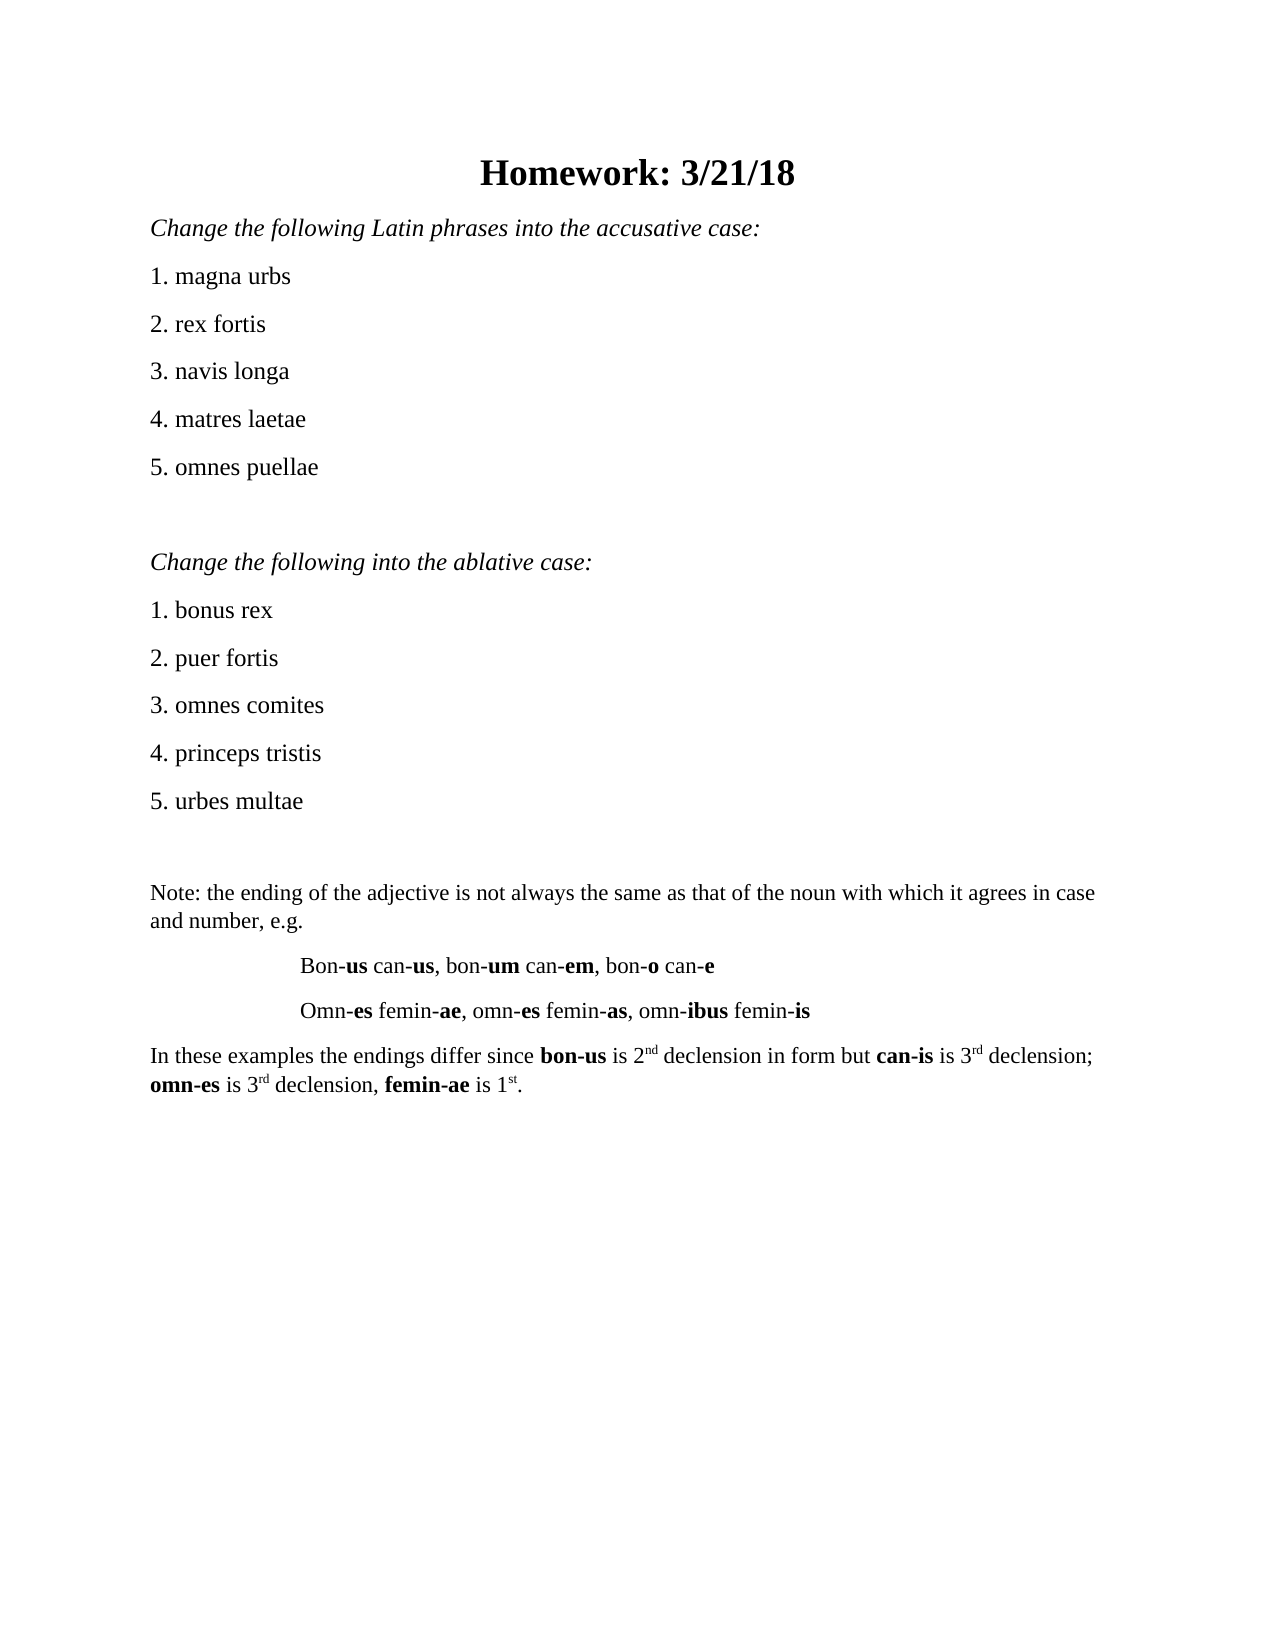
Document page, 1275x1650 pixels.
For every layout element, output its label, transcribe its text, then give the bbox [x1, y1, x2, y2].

text 1. bonus rex [150, 595, 1125, 624]
text 2. puer fortis [150, 643, 1125, 671]
text Note: the ending of the adjective is not always the same as that of the noun with which it agrees in case and number, e.g. [150, 878, 1125, 933]
text 1. magna urbs [150, 261, 1125, 290]
text 3. omnes comites [150, 690, 1125, 719]
text In these examples the endings differ since bon-us is 2nd declension in form but can-is is 3rd declension; omn-es is 3rd declension, femin-ae is 1st. [150, 1042, 1125, 1097]
text Change the following into the ablative case: [150, 547, 1125, 576]
text 4. princeps tristis [150, 738, 1125, 767]
text Homework: 3/21/18 [150, 150, 1125, 193]
text Omn-es femin-ae, omn-es femin-as, omn-ibus femin-is [150, 997, 1125, 1023]
text Bon-us can-us, bon-um can-em, bon-o can-e [150, 952, 1125, 978]
text 3. navis longa [150, 356, 1125, 385]
text Change the following Latin phrases into the accusative case: [150, 213, 1125, 242]
text 5. omnes puellae [150, 452, 1125, 481]
text 2. rex fortis [150, 309, 1125, 337]
text 4. matres laetae [150, 404, 1125, 433]
text 5. urbes multae [150, 786, 1125, 814]
